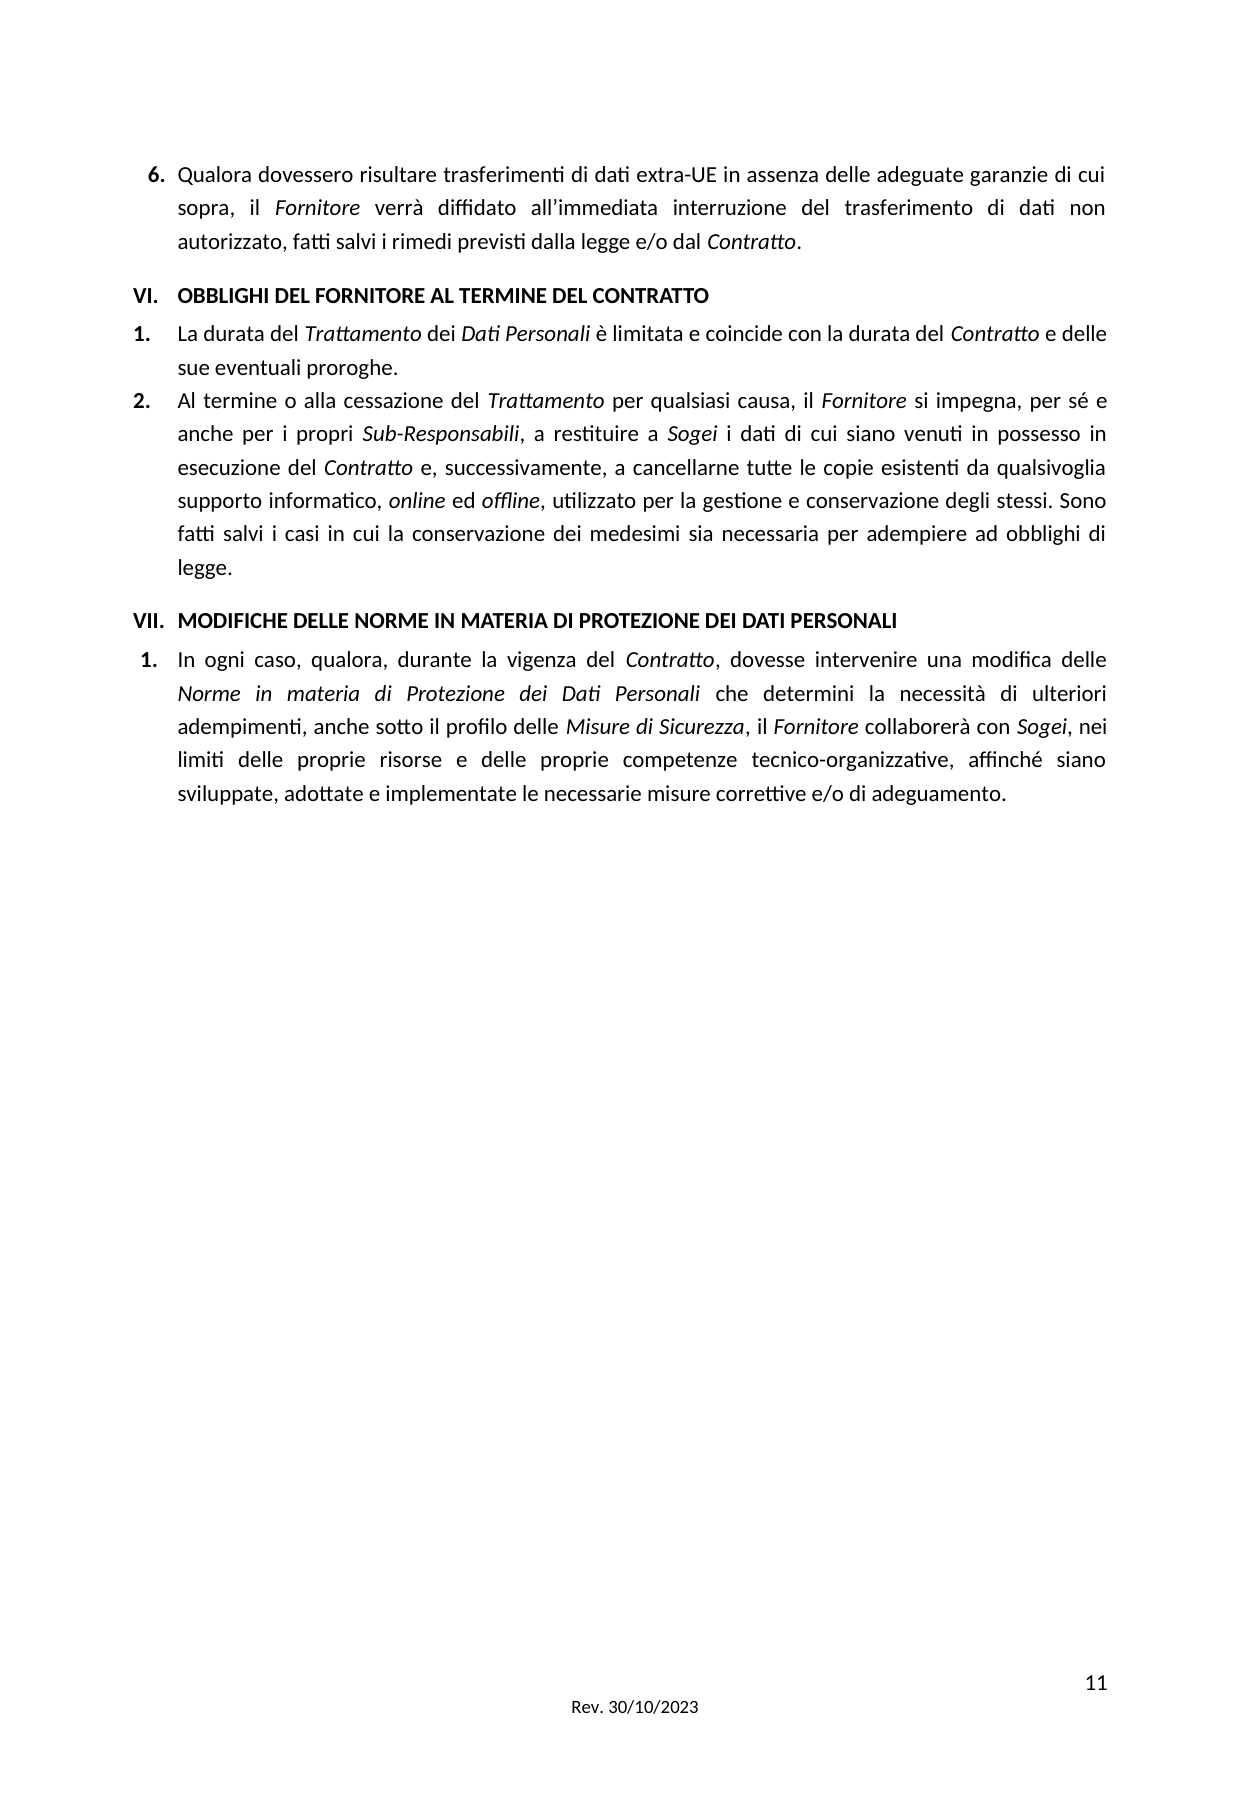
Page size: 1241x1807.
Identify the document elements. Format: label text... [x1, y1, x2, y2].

subtitle OBBLIGHI DEL FORNITORE AL TERMINE DEL CONTRATTO [133, 281, 1107, 309]
list In ogni caso, qualora, durante la vigenza del Contratto, dovesse intervenire una modifica delle Norme in materia di Protezione dei Dati Personali che determini la necessità di ulteriori adempimenti, anche sotto il profilo delle Misure di Sicurezza, il Fornitore collaborerà con Sogei, nei limiti delle proprie risorse e delle proprie competenze tecnico-organizzative, affinché siano sviluppate, adottate e implementate le necessarie misure correttive e/o di adeguamento. [140, 641, 1107, 808]
subtitle MODIFICHE DELLE NORME IN MATERIA DI PROTEZIONE DEI DATI PERSONALI [133, 607, 1107, 635]
list Qualora dovessero risultare trasferimenti di dati extra-UE in assenza delle adeguate garanzie di cui sopra, il Fornitore verrà diffidato all’immediata interruzione del trasferimento di dati non autorizzato, fatti salvi i rimedi previsti dalla legge e/o dal Contratto. [148, 156, 1107, 256]
list La durata del Trattamento dei Dati Personali è limitata e coincide con la durata del Contratto e delle sue eventuali proroghe. [133, 315, 1107, 382]
list Al termine o alla cessazione del Trattamento per qualsiasi causa, il Fornitore si impegna, per sé e anche per i propri Sub-Responsabili, a restituire a Sogei i dati di cui siano venuti in possesso in esecuzione del Contratto e, successivamente, a cancellarne tutte le copie esistenti da qualsivoglia supporto informatico, online ed offline, utilizzato per la gestione e conservazione degli stessi. Sono fatti salvi i casi in cui la conservazione dei medesimi sia necessaria per adempiere ad obblighi di legge. [133, 382, 1107, 582]
